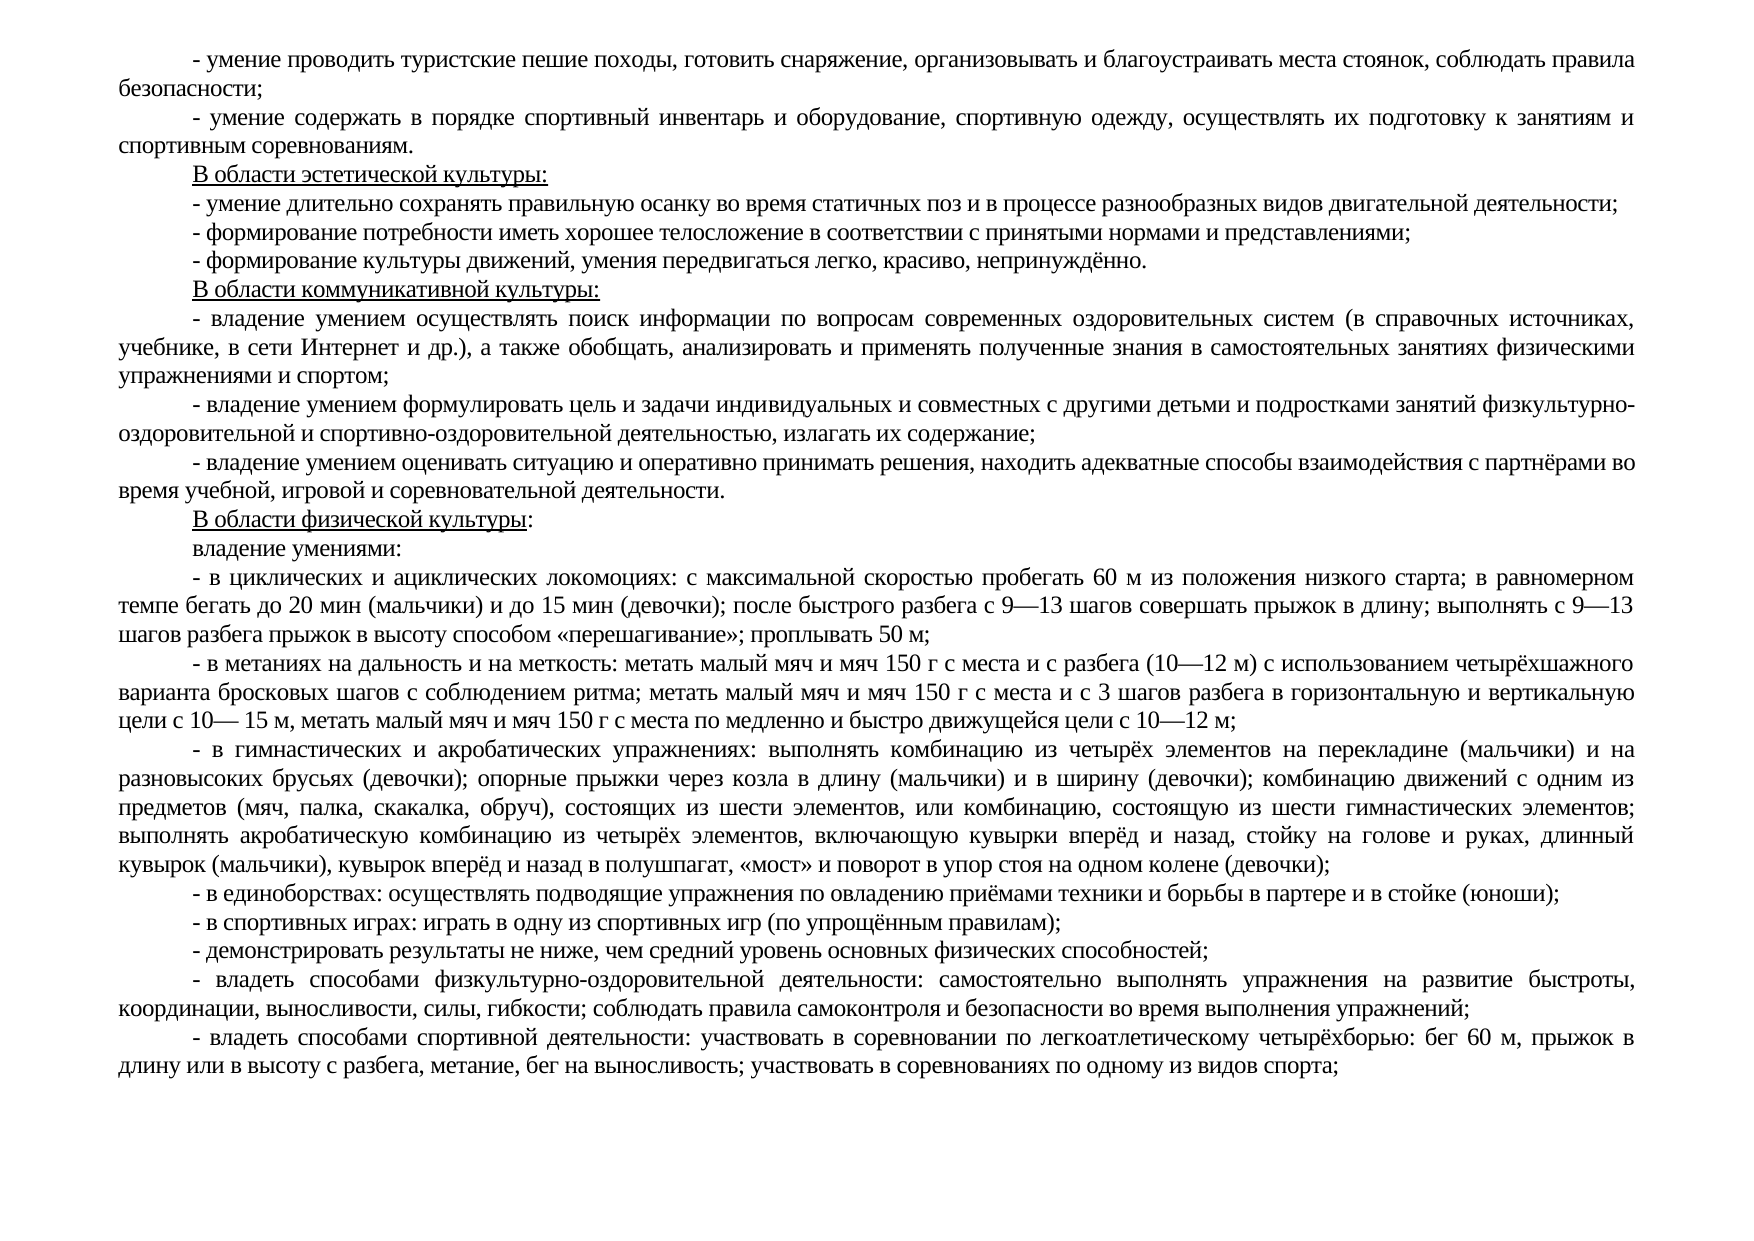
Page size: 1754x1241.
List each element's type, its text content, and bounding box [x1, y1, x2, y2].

text - умение проводить туристские пешие походы, готовить снаряжение, организовывать и благоустраивать места стоянок, соблюдать правила безопасности; [118, 44, 1636, 102]
text - демонстрировать результаты не ниже, чем средний уровень основных физических способностей; [118, 936, 1636, 964]
text - умение длительно сохранять правильную осанку во время статичных поз и в процессе разнообразных видов двигательной деятельности; [118, 188, 1636, 217]
text - владеть способами физкультурно-оздоровительной деятельности: самостоятельно выполнять упражнения на развитие быстроты, координации, выносливости, силы, гибкости; соблюдать правила самоконтроля и безопасности во время выполнения упражнений; [118, 964, 1636, 1022]
text В области коммуникативной культуры: [118, 274, 1636, 303]
text - в гимнастических и акробатических упражнениях: выполнять комбинацию из четырёх элементов на перекладине (мальчики) и на разновысоких брусьях (девочки); опорные прыжки через козла в длину (мальчики) и в ширину (девочки); комбинацию движений с одним из предметов (мяч, палка, скакалка, обруч), состоящих из шести элементов, или комбинацию, состоящую из шести гимнастических элементов; выполнять акробатическую комбинацию из четырёх элементов, включающую кувырки вперёд и назад, стойку на голове и руках, длинный кувырок (мальчики), кувырок вперёд и назад в полушпагат, «мост» и поворот в упор стоя на одном колене (девочки); [118, 734, 1636, 878]
text - формирование культуры движений, умения передвигаться легко, красиво, непринуждённо. [118, 246, 1636, 274]
text - владение умением формулировать цель и задачи индивидуальных и совместных с другими детьми и подростками занятий физкультурно-оздоровительной и спортивно-оздоровительной деятельностью, излагать их содержание; [118, 389, 1636, 447]
text - в циклических и ациклических локомоциях: с максимальной скоростью пробегать 60 м из положения низкого старта; в равномерном темпе бегать до 20 мин (мальчики) и до 15 мин (девочки); после быстрого разбега с 9—13 шагов совершать прыжок в длину; выполнять с 9—13 шагов разбега прыжок в высоту способом «перешагивание»; проплывать 50 м; [118, 562, 1636, 648]
text - в спортивных играх: играть в одну из спортивных игр (по упрощённым правилам); [118, 907, 1636, 936]
text владение умениями: [118, 533, 1636, 562]
text - владеть способами спортивной деятельности: участвовать в соревновании по легкоатлетическому четырёхборью: бег 60 м, прыжок в длину или в высоту с разбега, метание, бег на выносливость; участвовать в соревнованиях по одному из видов спорта; [118, 1022, 1636, 1079]
text - владение умением осуществлять поиск информации по вопросам современных оздоровительных систем (в справочных источниках, учебнике, в сети Интернет и др.), а также обобщать, анализировать и применять полученные знания в самостоятельных занятиях физическими упражнениями и спортом; [118, 303, 1636, 389]
text - в единоборствах: осуществлять подводящие упражнения по овладению приёмами техники и борьбы в партере и в стойке (юноши); [118, 878, 1636, 907]
text - формирование потребности иметь хорошее телосложение в соответствии с принятыми нормами и представлениями; [118, 217, 1636, 246]
text В области эстетической культуры: [118, 159, 1636, 188]
text - в метаниях на дальность и на меткость: метать малый мяч и мяч 150 г с места и с разбега (10—12 м) с использованием четырёхшажного варианта бросковых шагов с соблюдением ритма; метать малый мяч и мяч 150 г с места и с 3 шагов разбега в горизонтальную и вертикальную цели с 10— 15 м, метать малый мяч и мяч 150 г с места по медленно и быстро движущейся цели с 10—12 м; [118, 648, 1636, 734]
text - умение содержать в порядке спортивный инвентарь и оборудование, спортивную одежду, осуществлять их подготовку к занятиям и спортивным соревнованиям. [118, 102, 1636, 159]
text - владение умением оценивать ситуацию и оперативно принимать решения, находить адекватные способы взаимодействия с партнёрами во время учебной, игровой и соревновательной деятельности. [118, 447, 1636, 504]
text В области физической культуры: [118, 504, 1636, 533]
